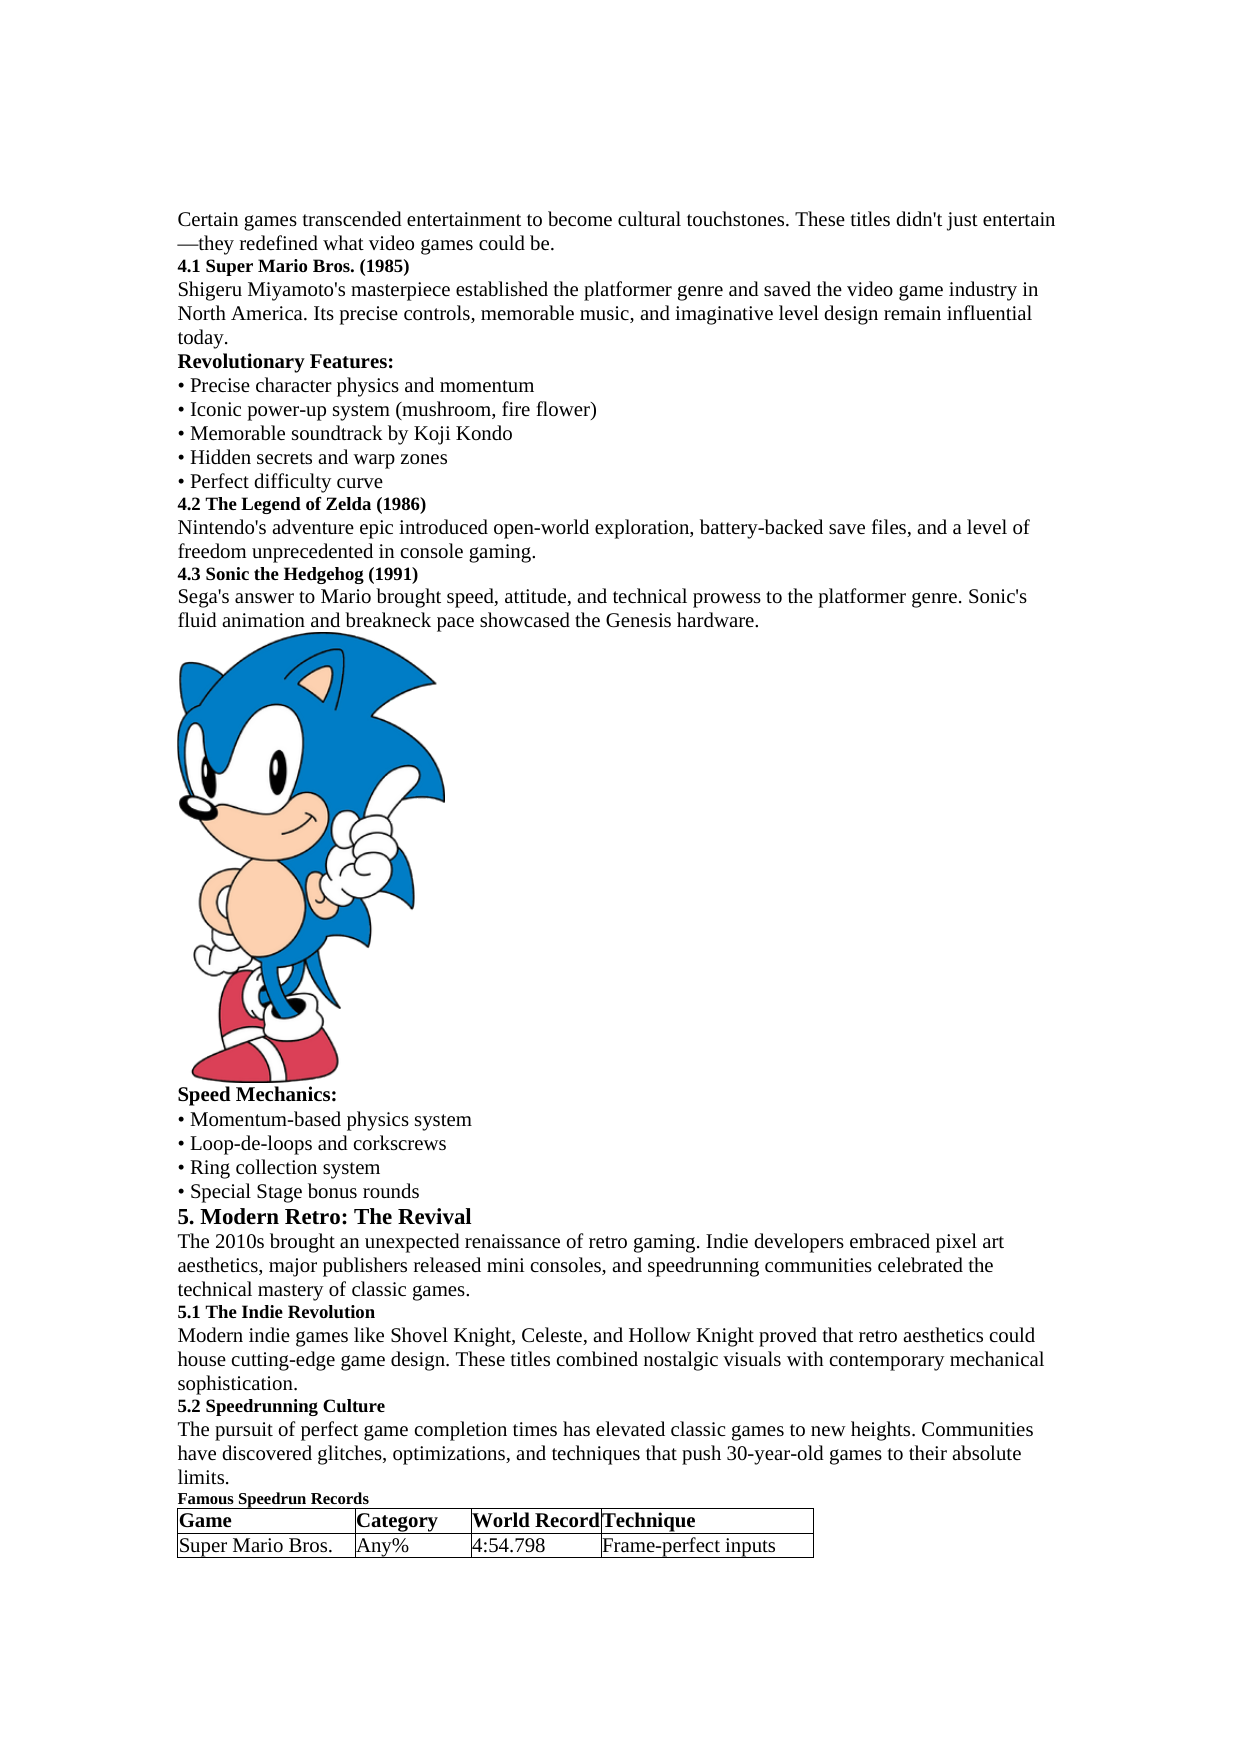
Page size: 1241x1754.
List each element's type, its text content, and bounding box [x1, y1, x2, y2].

table_cell Any% [356, 1534, 471, 1557]
picture [177, 632, 445, 1083]
text Nintendo's adventure epic introduced open-world exploration, battery-backed save files, and a level of freedom unprecedented in console gaming. [177, 514, 1063, 563]
table_header World Record [472, 1509, 601, 1532]
text Modern indie games like Shovel Knight, Celeste, and Hollow Knight proved that retro aesthetics could house cutting-edge game design. These titles combined nostalgic visuals with contemporary mechanical sophistication. [177, 1323, 1063, 1395]
table_cell 4:54.798 [472, 1534, 601, 1557]
text 5.2 Speedrunning Culture [177, 1395, 1063, 1417]
text • Iconic power-up system (mushroom, fire flower) [177, 397, 1063, 421]
table_cell Super Mario Bros. [178, 1534, 355, 1557]
text Speed Mechanics: [177, 1082, 1063, 1106]
table_header Game [178, 1509, 355, 1532]
text Sega's answer to Mario brought speed, attitude, and technical prowess to the platformer genre. Sonic's fluid animation and breakneck pace showcased the Genesis hardware. [177, 584, 1063, 632]
text 5. Modern Retro: The Revival [177, 1203, 1063, 1229]
text • Special Stage bonus rounds [177, 1179, 1063, 1203]
text • Loop-de-loops and corkscrews [177, 1131, 1063, 1154]
text The 2010s brought an unexpected renaissance of retro gaming. Indie developers embraced pixel art aesthetics, major publishers released mini consoles, and speedrunning communities celebrated the technical mastery of classic games. [177, 1229, 1063, 1301]
table_cell Frame-perfect inputs [602, 1534, 813, 1557]
text Certain games transcended entertainment to become cultural touchstones. These titles didn't just entertain—they redefined what video games could be. [177, 207, 1063, 255]
text • Precise character physics and momentum [177, 373, 1063, 397]
text • Memorable soundtrack by Koji Kondo [177, 421, 1063, 445]
text Famous Speedrun Records [177, 1489, 1063, 1508]
text 4.2 The Legend of Zelda (1986) [177, 493, 1063, 514]
text • Ring collection system [177, 1154, 1063, 1179]
text The pursuit of perfect game completion times has elevated classic games to new heights. Communities have discovered glitches, optimizations, and techniques that push 30-year-old games to their absolute limits. [177, 1417, 1063, 1489]
table_header Technique [602, 1509, 813, 1532]
text • Perfect difficulty curve [177, 469, 1063, 493]
text Shigeru Miyamoto's masterpiece established the platformer genre and saved the video game industry in North America. Its precise controls, memorable music, and imaginative level design remain influential today. [177, 276, 1063, 349]
text • Momentum-based physics system [177, 1106, 1063, 1131]
text Revolutionary Features: [177, 349, 1063, 373]
table_header Category [356, 1509, 471, 1532]
text 4.1 Super Mario Bros. (1985) [177, 255, 1063, 276]
text 4.3 Sonic the Hedgehog (1991) [177, 563, 1063, 584]
text 5.1 The Indie Revolution [177, 1301, 1063, 1323]
text • Hidden secrets and warp zones [177, 445, 1063, 469]
